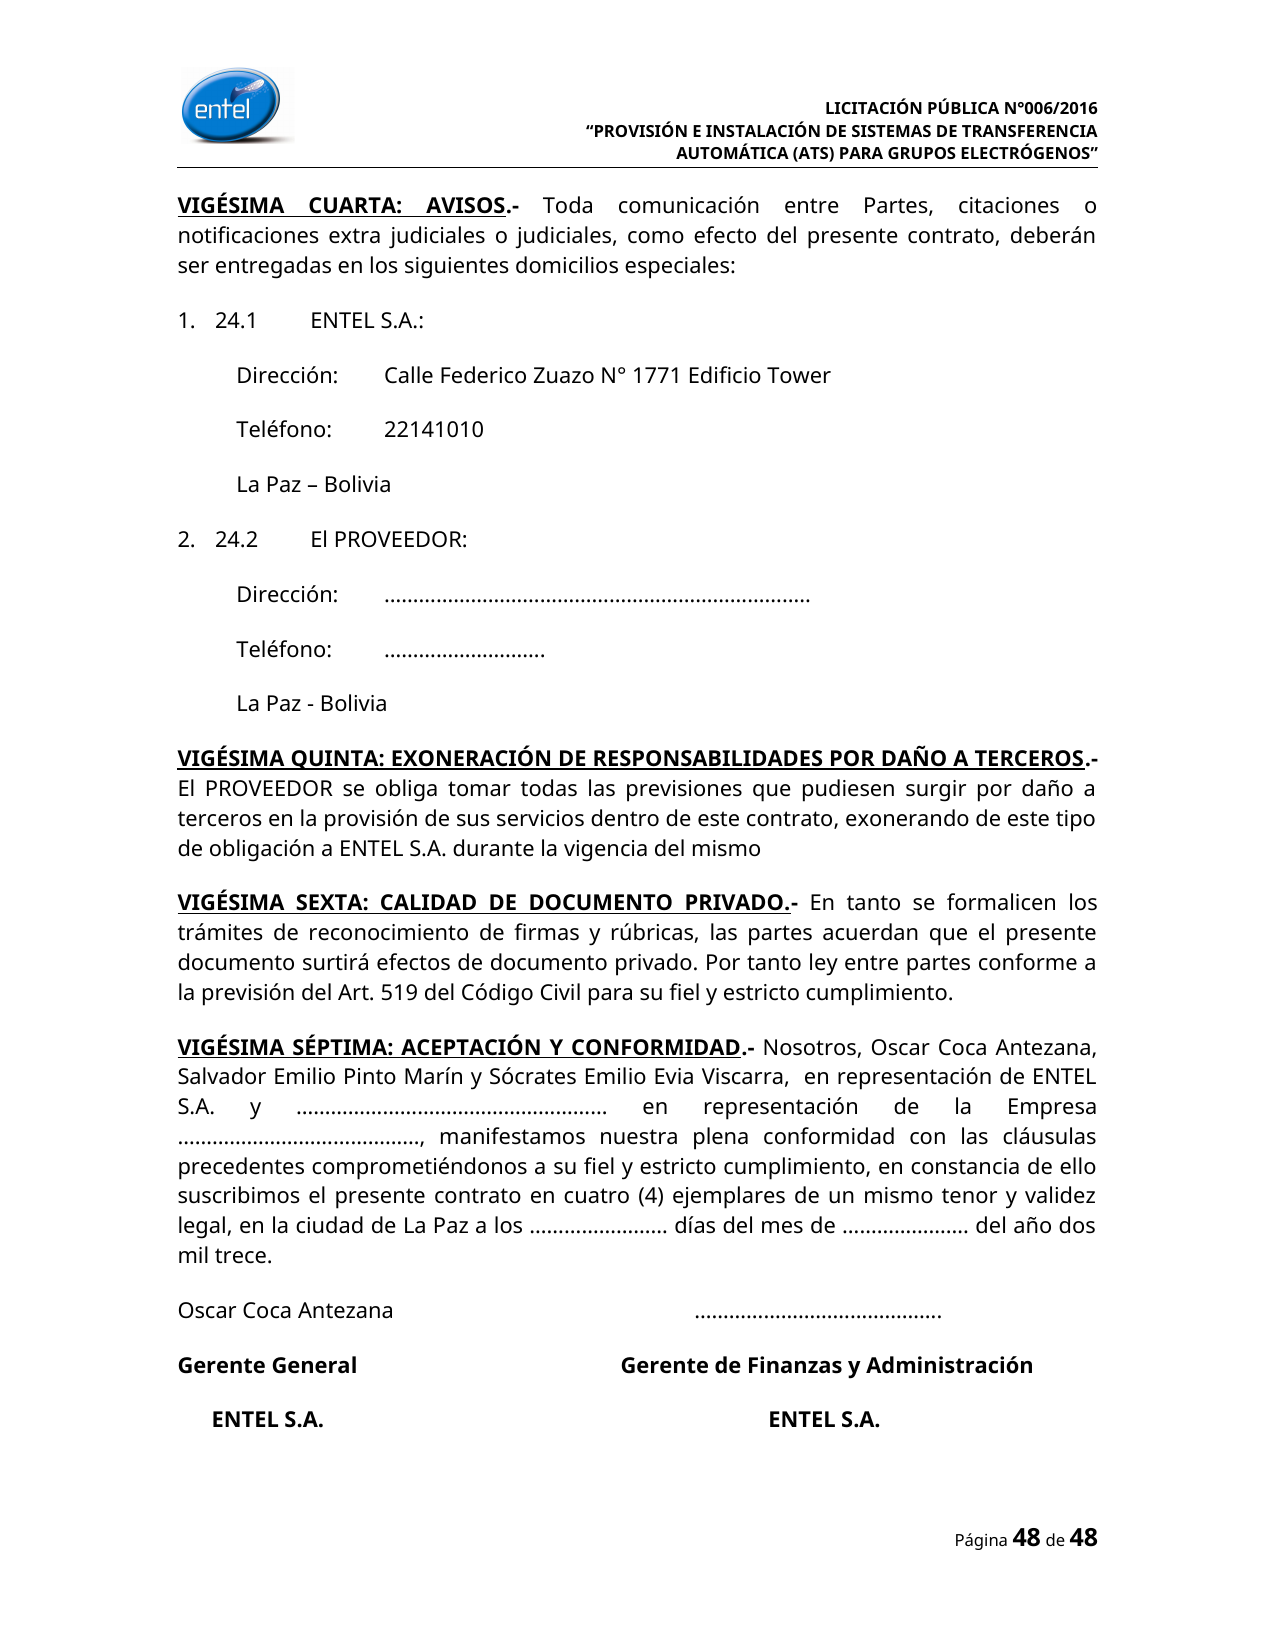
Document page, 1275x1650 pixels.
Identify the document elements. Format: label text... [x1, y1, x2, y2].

text Dirección: ……………………………………………………………….. [236, 579, 1098, 608]
text Teléfono: ………………………. [236, 633, 1098, 663]
picture [181, 67, 295, 144]
text La Paz – Bolivia [236, 469, 1098, 499]
text ENTEL S.A. ENTEL S.A. [177, 1404, 1093, 1434]
text La Paz - Bolivia [236, 688, 1098, 718]
text VIGÉSIMA SÉPTIMA: ACEPTACIÓN Y CONFORMIDAD.- Nosotros, Oscar Coca Antezana, Salvador Emilio Pinto Marín y Sócrates Emilio Evia Viscarra, en representación de ENTEL S.A. y ……………………………………………… en representación de la Empresa ……………………………………, manifestamos nuestra plena conformidad con las cláusulas precedentes comprometiéndonos a su fiel y estricto cumplimiento, en constancia de ello suscribimos el presente contrato en cuatro (4) ejemplares de un mismo tenor y validez legal, en la ciudad de La Paz a los …………………… días del mes de …………………. del año dos mil trece. [177, 1031, 1098, 1270]
text VIGÉSIMA CUARTA: AVISOS.- Toda comunicación entre Partes, citaciones o notificaciones extra judiciales o judiciales, como efecto del presente contrato, deberán ser entregadas en los siguientes domicilios especiales: [177, 190, 1098, 280]
list 24.2 El PROVEEDOR: [177, 524, 1098, 554]
text VIGÉSIMA QUINTA: EXONERACIÓN DE RESPONSABILIDADES POR DAÑO A TERCEROS.- El PROVEEDOR se obliga tomar todas las previsiones que pudiesen surgir por daño a terceros en la provisión de sus servicios dentro de este contrato, exonerando de este tipo de obligación a ENTEL S.A. durante la vigencia del mismo [177, 743, 1098, 862]
list 24.1 ENTEL S.A.: [177, 305, 1098, 334]
text Dirección: Calle Federico Zuazo N° 1771 Edificio Tower [236, 359, 1098, 389]
text Gerente General Gerente de Finanzas y Administración [177, 1349, 1098, 1379]
text Oscar Coca Antezana ……………………………………. [177, 1295, 1098, 1324]
text VIGÉSIMA SEXTA: CALIDAD DE DOCUMENTO PRIVADO.- En tanto se formalicen los trámites de reconocimiento de firmas y rúbricas, las partes acuerdan que el presente documento surtirá efectos de documento privado. Por tanto ley entre partes conforme a la previsión del Art. 519 del Código Civil para su fiel y estricto cumplimiento. [177, 887, 1098, 1006]
text Teléfono: 22141010 [236, 414, 1098, 444]
